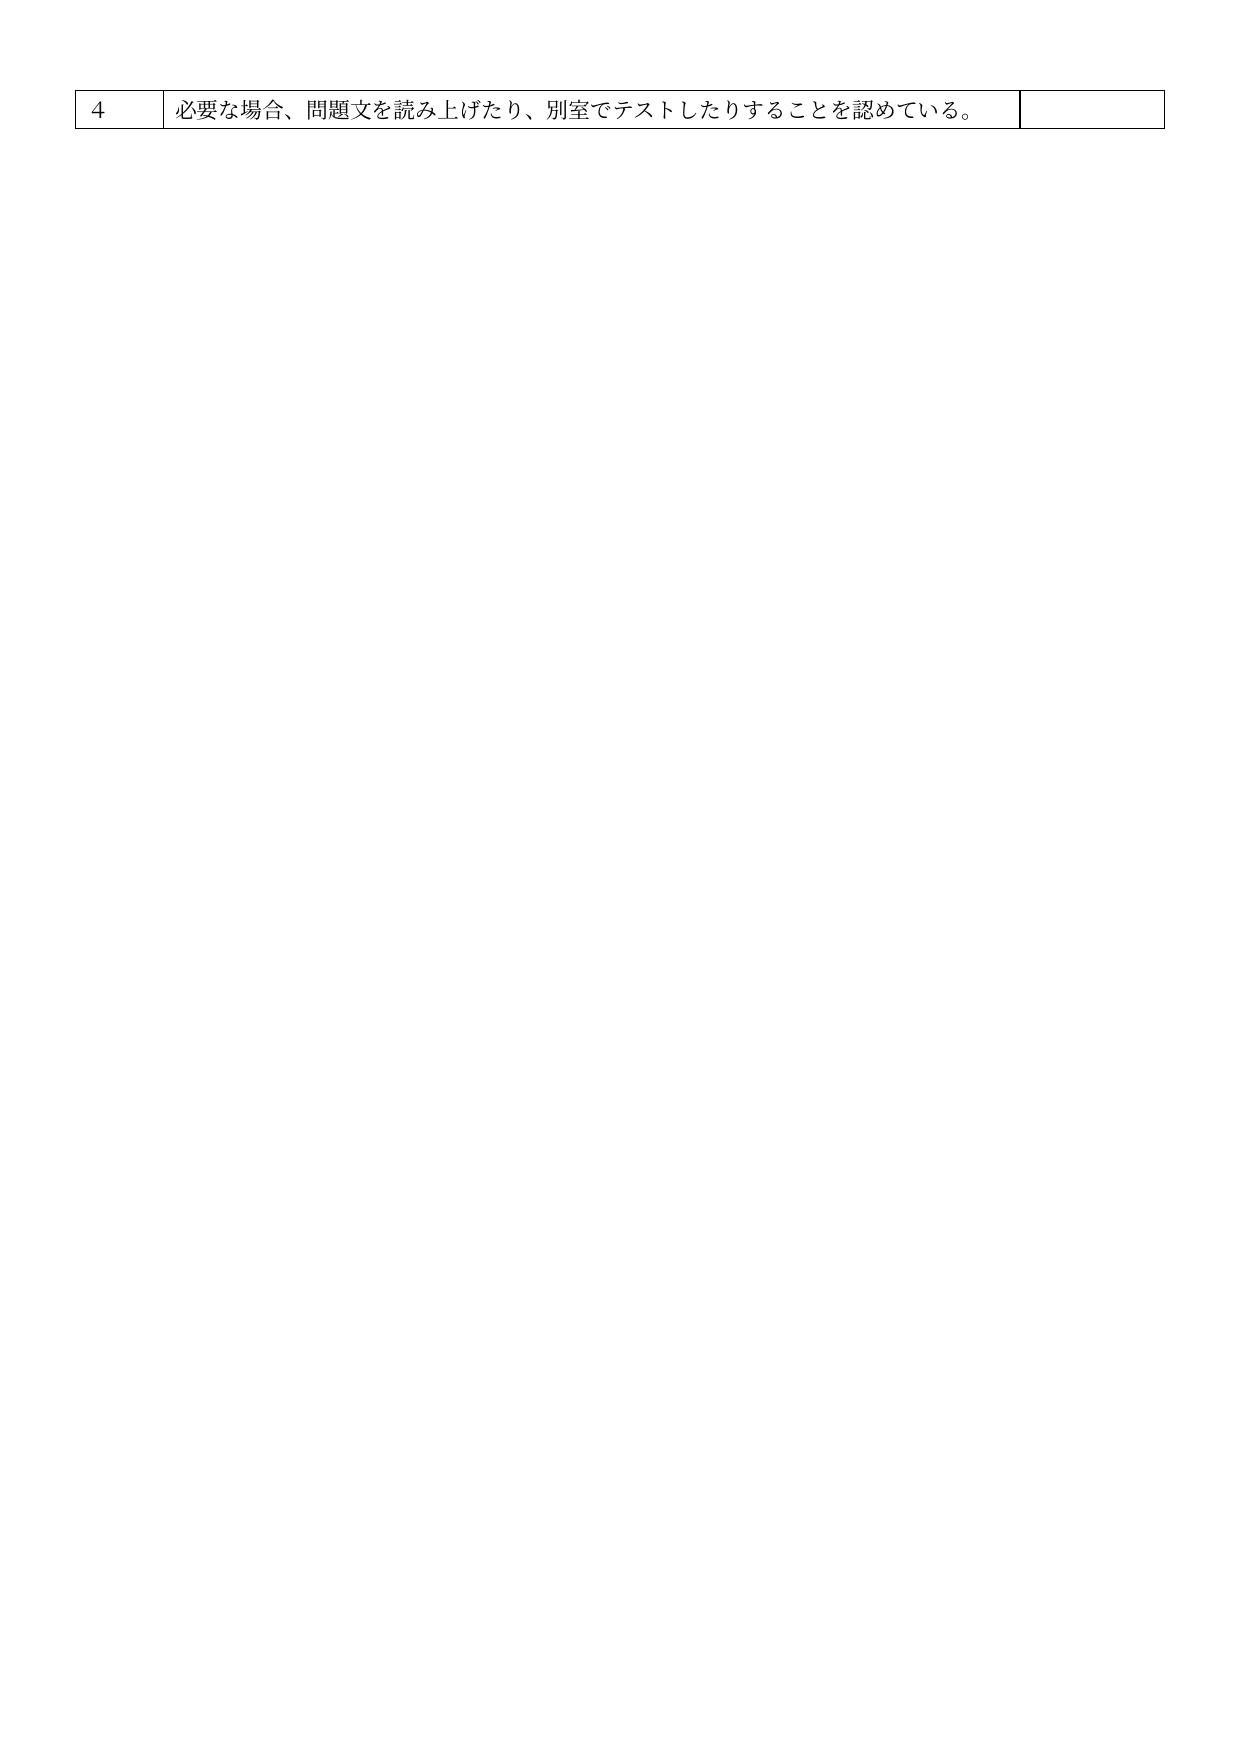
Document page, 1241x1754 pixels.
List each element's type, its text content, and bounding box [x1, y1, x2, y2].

table_cell [1021, 91, 1164, 128]
table_cell ４ [76, 91, 163, 128]
table_cell 必要な場合、問題文を読み上げたり、別室でテストしたりすることを認めている。 [164, 91, 1019, 128]
